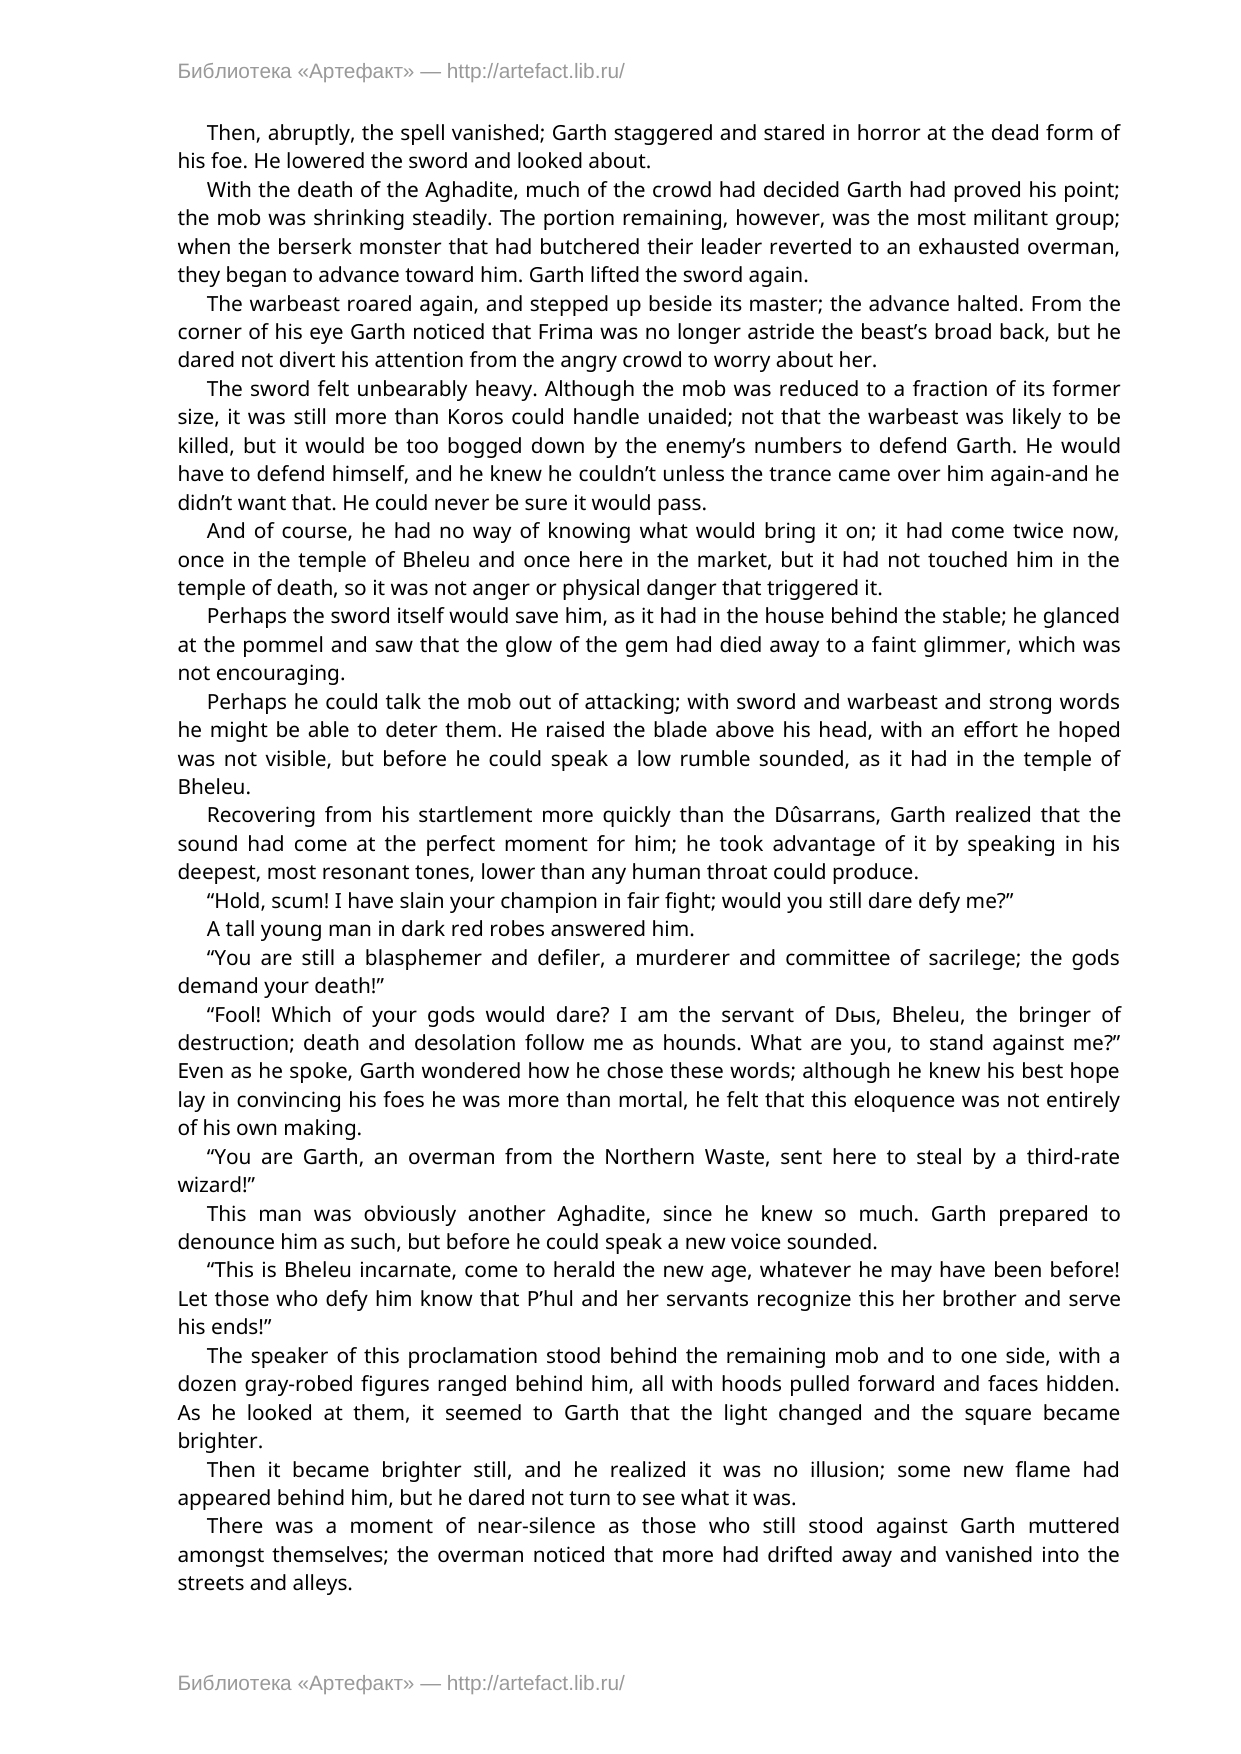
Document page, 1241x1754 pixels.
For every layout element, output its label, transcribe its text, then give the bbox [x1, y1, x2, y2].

text And of course, he had no way of knowing what would bring it on; it had come twice now, once in the temple of Bheleu and once here in the market, but it had not touched him in the temple of death, so it was not anger or physical danger that triggered it. [177, 516, 1122, 602]
text “You are still a blasphemer and defiler, a murderer and committee of sacrilege; the gods demand your death!” [177, 943, 1122, 1000]
text The speaker of this proclamation stood behind the remaining mob and to one side, with a dozen gray-robed figures ranged behind him, all with hoods pulled forward and faces hidden. As he looked at them, it seemed to Garth that the light changed and the square became brighter. [177, 1341, 1122, 1455]
text With the death of the Aghadite, much of the crowd had decided Garth had proved his point; the mob was shrinking steadily. The portion remaining, however, was the most militant group; when the berserk monster that had butchered their leader reverted to an exhausted overman, they began to advance toward him. Garth lifted the sword again. [177, 175, 1122, 289]
text “Fool! Which of your gods would dare? I am the servant of Dыs, Bheleu, the bringer of destruction; death and desolation follow me as hounds. What are you, to stand against me?” Even as he spoke, Garth wondered how he chose these words; although he knew his best hope lay in convincing his foes he was more than mortal, he felt that this eloquence was not entirely of his own making. [177, 1000, 1122, 1142]
text Perhaps he could talk the mob out of attacking; with sword and warbeast and strong words he might be able to deter them. He raised the blade above his head, with an effort he hoped was not visible, but before he could speak a low rumble sounded, as it had in the temple of Bheleu. [177, 687, 1122, 801]
text The sword felt unbearably heavy. Although the mob was reduced to a fraction of its former size, it was still more than Koros could handle unaided; not that the warbeast was likely to be killed, but it would be too bogged down by the enemy’s numbers to defend Garth. He would have to defend himself, and he knew he couldn’t unless the trance came over him again-and he didn’t want that. He could never be sure it would pass. [177, 374, 1122, 516]
text Then it became brighter still, and he realized it was no illusion; some new flame had appeared behind him, but he dared not turn to see what it was. [177, 1455, 1122, 1512]
text This man was obviously another Aghadite, since he knew so much. Garth prepared to denounce him as such, but before he could speak a new voice sounded. [177, 1199, 1122, 1256]
text “Hold, scum! I have slain your champion in fair fight; would you still dare defy me?” [177, 886, 1122, 914]
text Then, abruptly, the spell vanished; Garth staggered and stared in horror at the dead form of his foe. He lowered the sword and looked about. [177, 118, 1122, 175]
text “You are Garth, an overman from the Northern Waste, sent here to steal by a third-rate wizard!” [177, 1142, 1122, 1199]
text The warbeast roared again, and stepped up beside its master; the advance halted. From the corner of his eye Garth noticed that Frima was no longer astride the beast’s broad back, but he dared not divert his attention from the angry crowd to worry about her. [177, 289, 1122, 374]
text Recovering from his startlement more quickly than the Dûsarrans, Garth realized that the sound had come at the perfect moment for him; he took advantage of it by speaking in his deepest, most resonant tones, lower than any human throat could produce. [177, 801, 1122, 886]
text Perhaps the sword itself would save him, as it had in the house behind the stable; he glanced at the pommel and saw that the glow of the gem had died away to a faint glimmer, which was not encouraging. [177, 602, 1122, 687]
text A tall young man in dark red robes answered him. [177, 914, 1122, 943]
text “This is Bheleu incarnate, come to herald the new age, whatever he may have been before! Let those who defy him know that P’hul and her servants recognize this her brother and serve his ends!” [177, 1256, 1122, 1341]
text There was a moment of near-silence as those who still stood against Garth muttered amongst themselves; the overman noticed that more had drifted away and vanished into the streets and alleys. [177, 1512, 1122, 1597]
